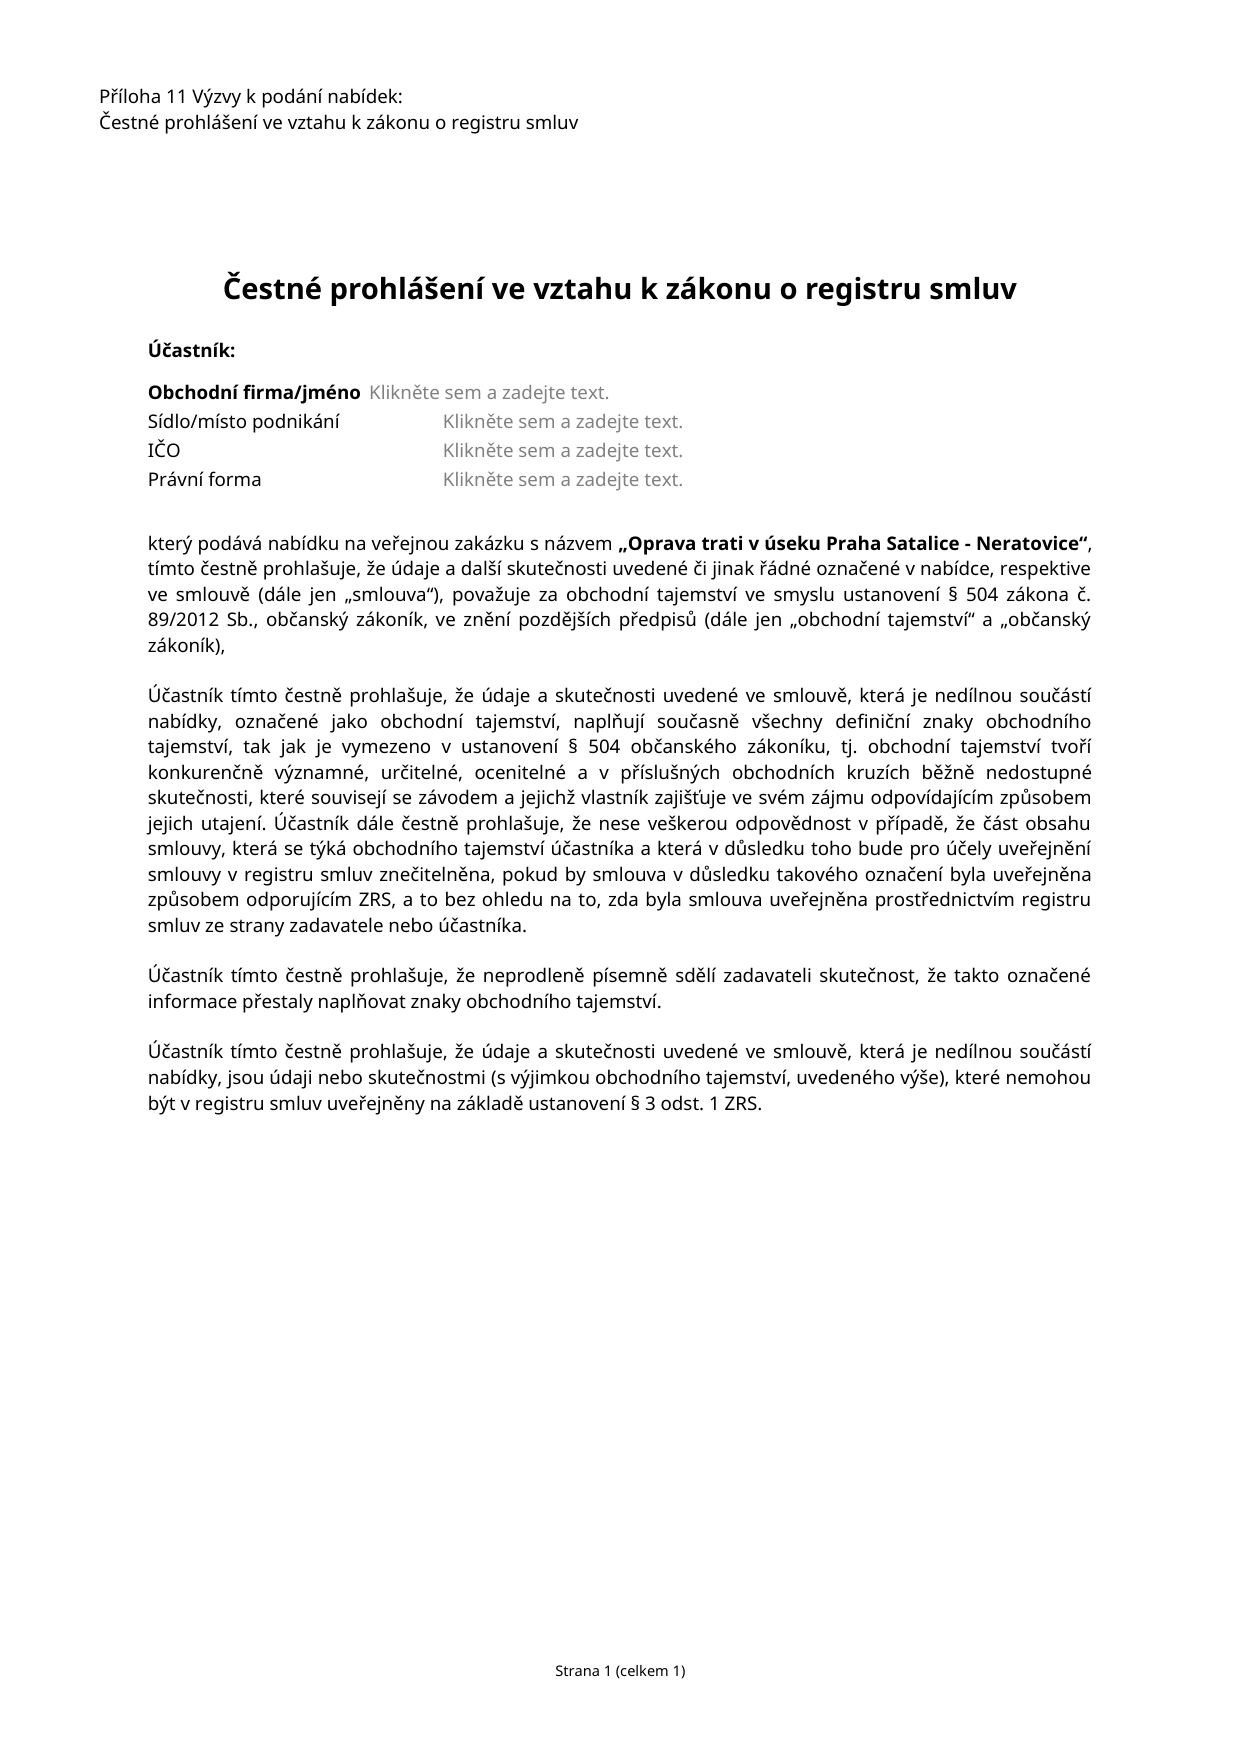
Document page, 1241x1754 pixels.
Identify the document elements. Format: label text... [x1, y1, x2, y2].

text Účastník tímto čestně prohlašuje, že údaje a skutečnosti uvedené ve smlouvě, která je nedílnou součástí nabídky, označené jako obchodní tajemství, naplňují současně všechny definiční znaky obchodního tajemství, tak jak je vymezeno v ustanovení § 504 občanského zákoníku, tj. obchodní tajemství tvoří konkurenčně významné, určitelné, ocenitelné a v příslušných obchodních kruzích běžně nedostupné skutečnosti, které souvisejí se závodem a jejichž vlastník zajišťuje ve svém zájmu odpovídajícím způsobem jejich utajení. Účastník dále čestně prohlašuje, že nese veškerou odpovědnost v případě, že část obsahu smlouvy, která se týká obchodního tajemství účastníka a která v důsledku toho bude pro účely uveřejnění smlouvy v registru smluv znečitelněna, pokud by smlouva v důsledku takového označení byla uveřejněna způsobem odporujícím ZRS, a to bez ohledu na to, zda byla smlouva uveřejněna prostřednictvím registru smluv ze strany zadavatele nebo účastníka. [148, 683, 1093, 938]
text IČO [148, 434, 1093, 463]
text Sídlo/místo podnikání [148, 405, 1093, 434]
text Obchodní firma/jméno [148, 376, 1093, 405]
title Čestné prohlášení ve vztahu k zákonu o registru smluv [148, 268, 1093, 308]
text který podává nabídku na veřejnou zakázku s názvem „Oprava trati v úseku Praha Satalice - Neratovice“, tímto čestně prohlašuje, že údaje a další skutečnosti uvedené či jinak řádné označené v nabídce, respektive ve smlouvě (dále jen „smlouva“), považuje za obchodní tajemství ve smyslu ustanovení § 504 zákona č. 89/2012 Sb., občanský zákoník, ve znění pozdějších předpisů (dále jen „obchodní tajemství“ a „občanský zákoník), [148, 530, 1093, 658]
text Účastník tímto čestně prohlašuje, že údaje a skutečnosti uvedené ve smlouvě, která je nedílnou součástí nabídky, jsou údaji nebo skutečnostmi (s výjimkou obchodního tajemství, uvedeného výše), které nemohou být v registru smluv uveřejněny na základě ustanovení § 3 odst. 1 ZRS. [148, 1039, 1093, 1115]
text Účastník: [148, 333, 1093, 364]
text Právní forma [148, 463, 1093, 492]
text Účastník tímto čestně prohlašuje, že neprodleně písemně sdělí zadavateli skutečnost, že takto označené informace přestaly naplňovat znaky obchodního tajemství. [148, 963, 1093, 1014]
